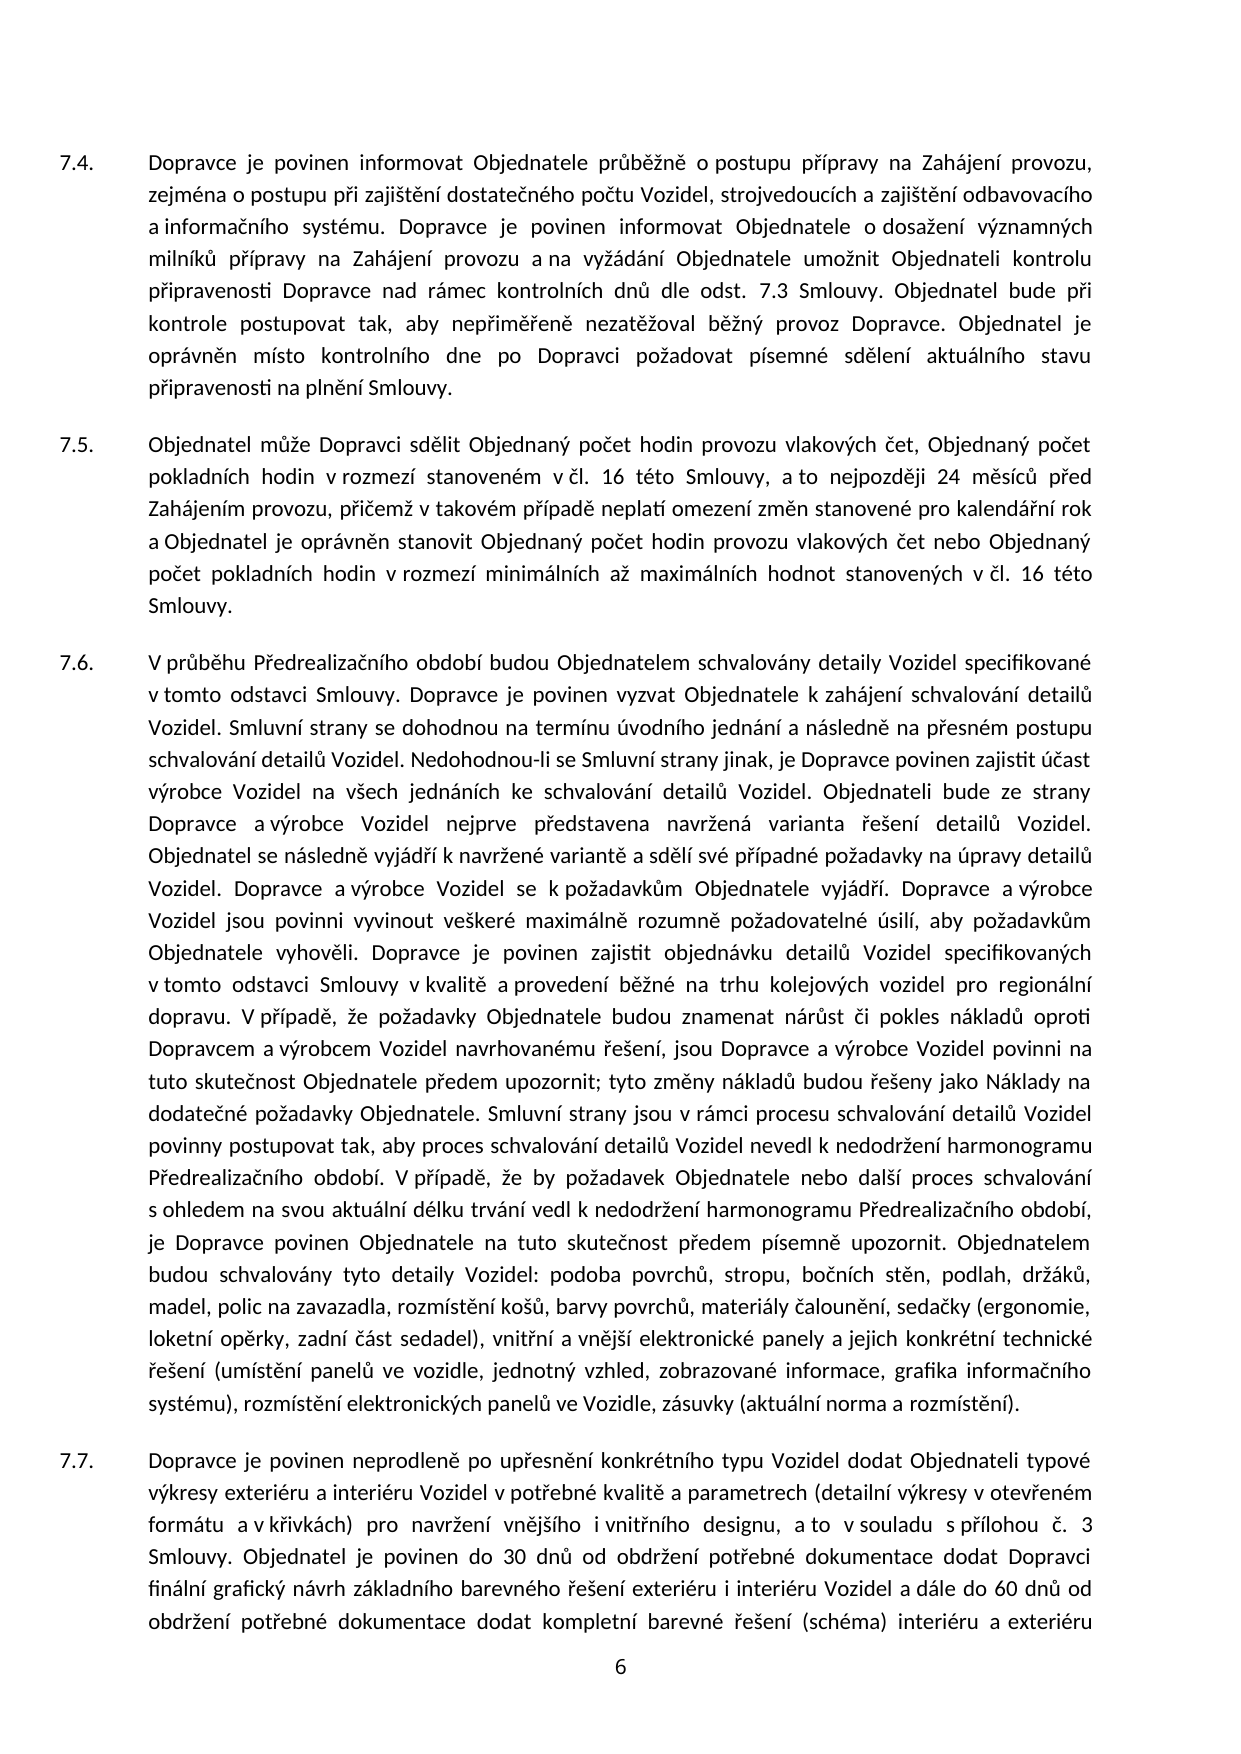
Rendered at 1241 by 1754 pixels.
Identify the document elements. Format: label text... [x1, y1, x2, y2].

text Objednatel může Dopravci sdělit Objednaný počet hodin provozu vlakových čet, Objednaný počet pokladních hodin v rozmezí stanoveném v čl. 16 této Smlouvy, a to nejpozději 24 měsíců před Zahájením provozu, přičemž v takovém případě neplatí omezení změn stanovené pro kalendářní rok a Objednatel je oprávněn stanovit Objednaný počet hodin provozu vlakových čet nebo Objednaný počet pokladních hodin v rozmezí minimálních až maximálních hodnot stanovených v čl. 16 této Smlouvy. [59, 430, 1093, 619]
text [59, 1446, 1093, 1635]
text Dopravce je povinen informovat Objednatele průběžně o postupu přípravy na Zahájení provozu, zejména o postupu při zajištění dostatečného počtu Vozidel, strojvedoucích a zajištění odbavovacího a informačního systému. Dopravce je povinen informovat Objednatele o dosažení významných milníků přípravy na Zahájení provozu a na vyžádání Objednatele umožnit Objednateli kontrolu připravenosti Dopravce nad rámec kontrolních dnů dle odst. 7.3 Smlouvy. Objednatel bude při kontrole postupovat tak, aby nepřiměřeně nezatěžoval běžný provoz Dopravce. Objednatel je oprávněn místo kontrolního dne po Dopravci požadovat písemné sdělení aktuálního stavu připravenosti na plnění Smlouvy. [59, 148, 1093, 401]
text V průběhu Předrealizačního období budou Objednatelem schvalovány detaily Vozidel specifikované v tomto odstavci Smlouvy. Dopravce je povinen vyzvat Objednatele k zahájení schvalování detailů Vozidel. Smluvní strany se dohodnou na termínu úvodního jednání a následně na přesném postupu schvalování detailů Vozidel. Nedohodnou-li se Smluvní strany jinak, je Dopravce povinen zajistit účast výrobce Vozidel na všech jednáních ke schvalování detailů Vozidel. Objednateli bude ze strany Dopravce a výrobce Vozidel nejprve představena navržená varianta řešení detailů Vozidel. Objednatel se následně vyjádří k navržené variantě a sdělí své případné požadavky na úpravy detailů Vozidel. Dopravce a výrobce Vozidel se k požadavkům Objednatele vyjádří. Dopravce a výrobce Vozidel jsou povinni vyvinout veškeré maximálně rozumně požadovatelné úsilí, aby požadavkům Objednatele vyhověli. Dopravce je povinen zajistit objednávku detailů Vozidel specifikovaných v tomto odstavci Smlouvy v kvalitě a provedení běžné na trhu kolejových vozidel pro regionální dopravu. V případě, že požadavky Objednatele budou znamenat nárůst či pokles nákladů oproti Dopravcem a výrobcem Vozidel navrhovanému řešení, jsou Dopravce a výrobce Vozidel povinni na tuto skutečnost Objednatele předem upozornit; tyto změny nákladů budou řešeny jako Náklady na dodatečné požadavky Objednatele. Smluvní strany jsou v rámci procesu schvalování detailů Vozidel povinny postupovat tak, aby proces schvalování detailů Vozidel nevedl k nedodržení harmonogramu Předrealizačního období. V případě, že by požadavek Objednatele nebo další proces schvalování s ohledem na svou aktuální délku trvání vedl k nedodržení harmonogramu Předrealizačního období, je Dopravce povinen Objednatele na tuto skutečnost předem písemně upozornit. Objednatelem budou schvalovány tyto detaily Vozidel: podoba povrchů, stropu, bočních stěn, podlah, držáků, madel, polic na zavazadla, rozmístění košů, barvy povrchů, materiály čalounění, sedačky (ergonomie, loketní opěrky, zadní část sedadel), vnitřní a vnější elektronické panely a jejich konkrétní technické řešení (umístění panelů ve vozidle, jednotný vzhled, zobrazované informace, grafika informačního systému), rozmístění elektronických panelů ve Vozidle, zásuvky (aktuální norma a rozmístění). [59, 648, 1093, 1417]
